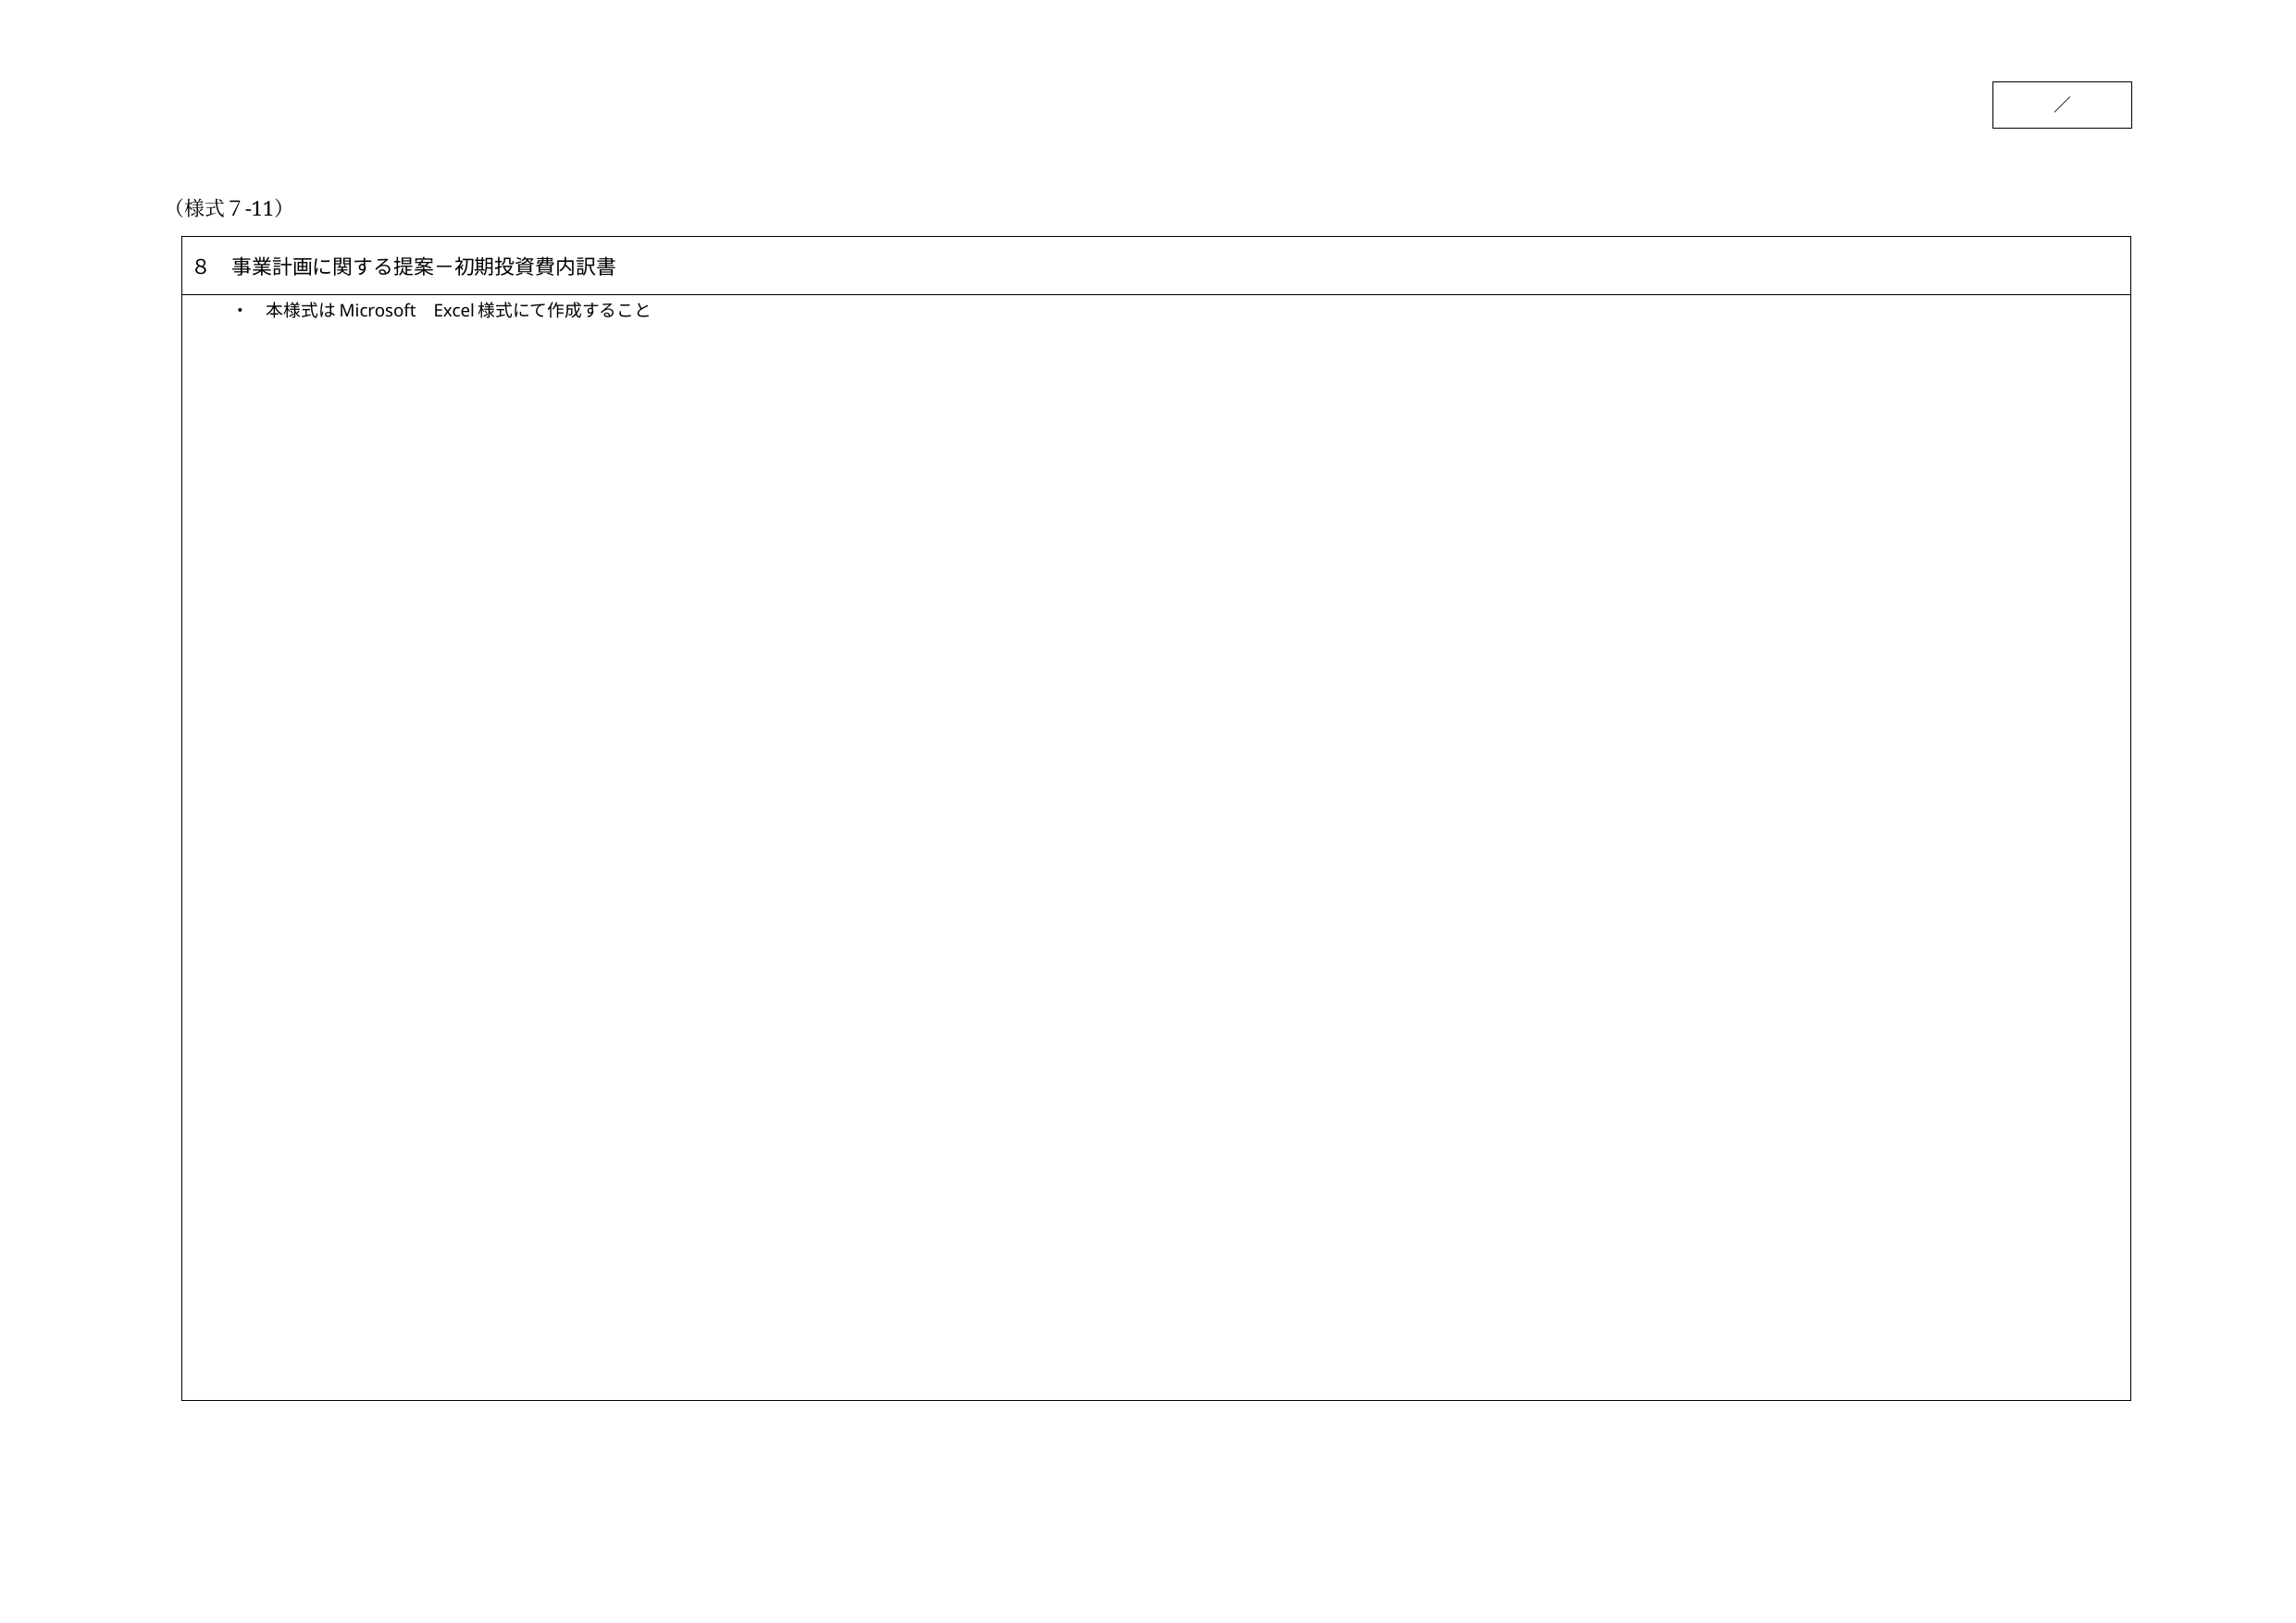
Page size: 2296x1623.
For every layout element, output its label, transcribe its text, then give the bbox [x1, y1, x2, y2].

table_header ８ 事業計画に関する提案－初期投資費内訳書 [182, 237, 2130, 294]
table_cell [182, 295, 2130, 1400]
subtitle （様式７-11） [164, 179, 2131, 236]
